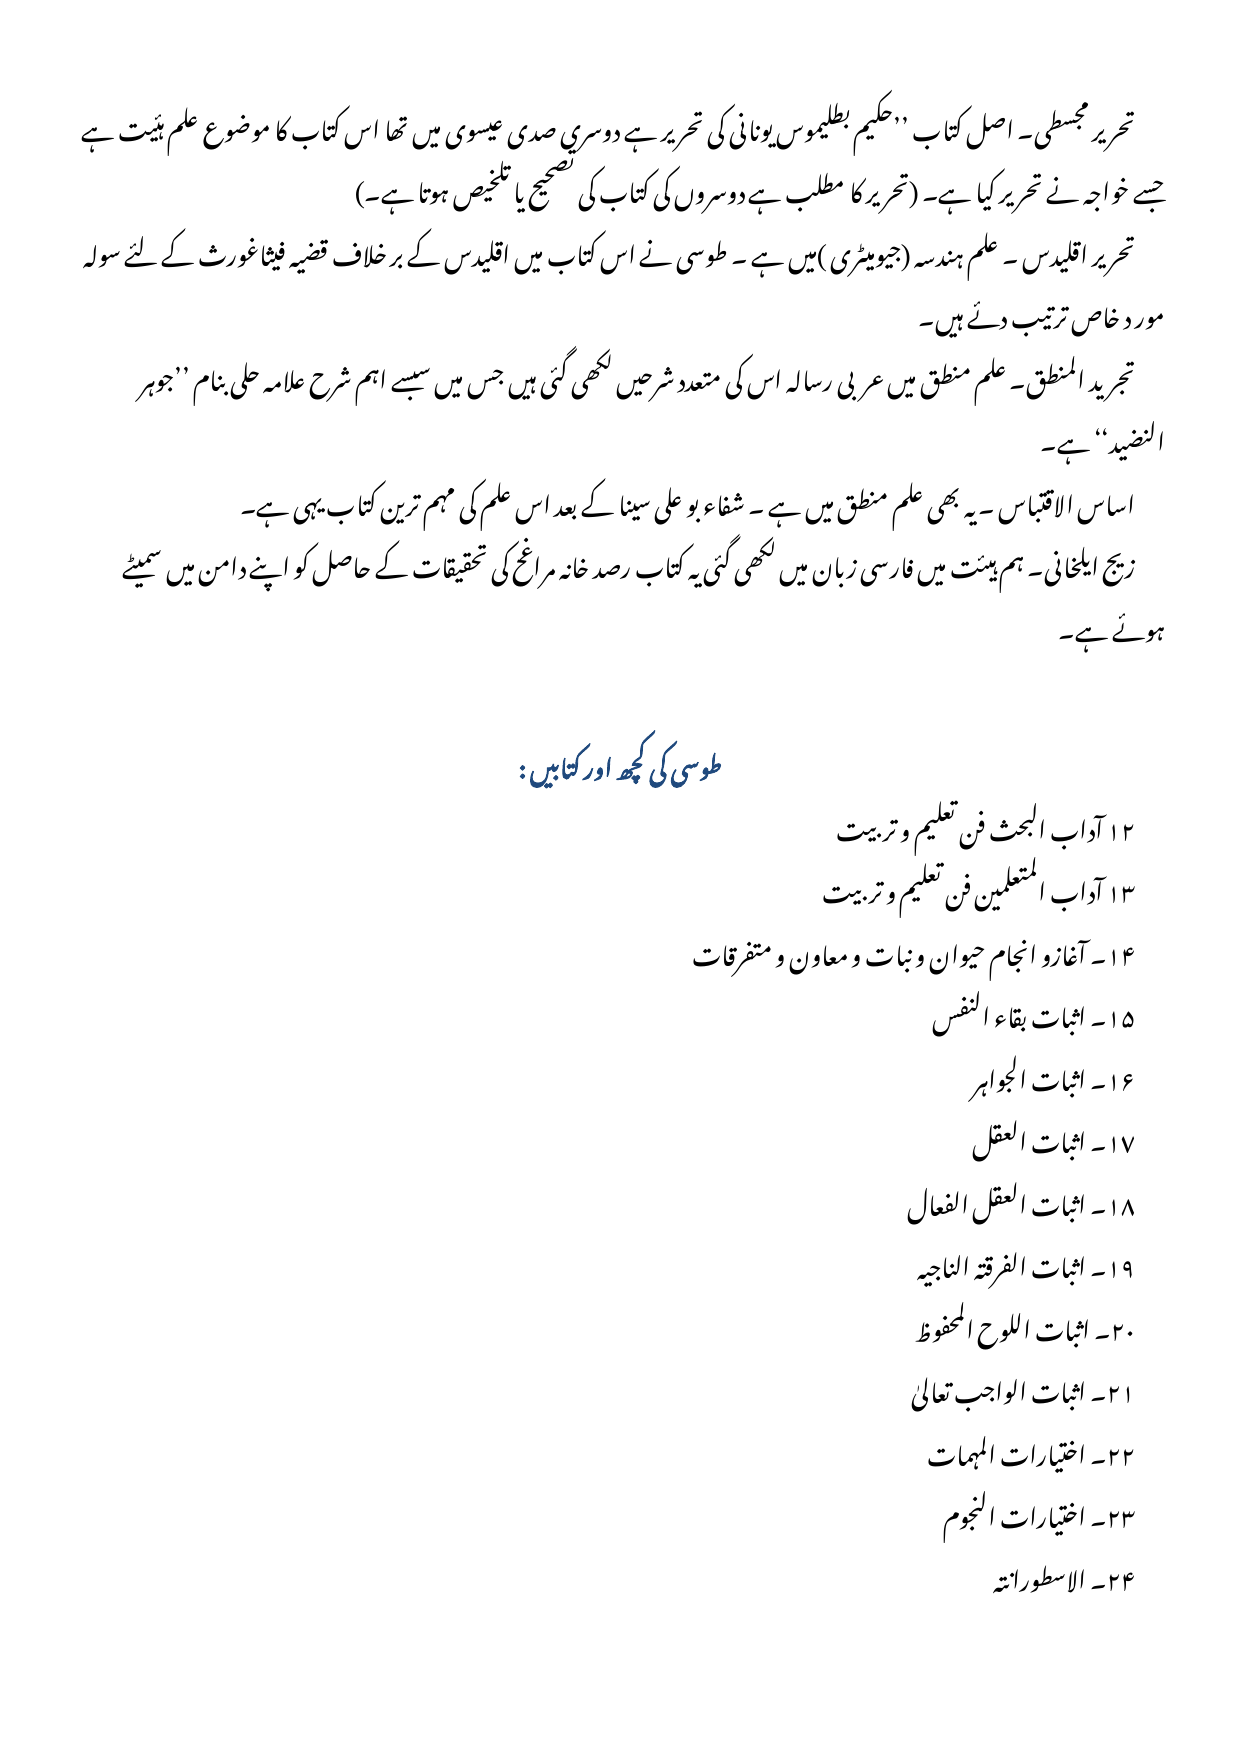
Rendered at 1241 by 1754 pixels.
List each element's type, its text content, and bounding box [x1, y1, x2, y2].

text اساس الاقتباس ۔ یہ بھی علم منطق میں ہے ۔ شفاء بو علی سینا کے بعد اس علم کی مہم ترین کتاب یہی ہے۔ [75, 469, 1165, 531]
text ۱۷۔ اثبات العقل [75, 1106, 1165, 1169]
text ۱۸۔ اثبات العقل الفعال [75, 1169, 1165, 1231]
text تحریر اقلیدس ۔ علم ہندسہ (جیومیٹری )میں ہے ۔ طوسی نے اس کتاب میں اقلیدس کے بر خلاف قضیہ فیثاغورث کے لئے سولہ مور د خاص ترتیب دئے ہیں۔ [75, 219, 1165, 344]
text ۲۲۔ اختیارات المہمات [75, 1419, 1165, 1481]
text زیج ایلخانی۔ ہم ہیئت میں فارسی زبان میں لکھی گئی یہ کتاب رصد خانہ مراغح کی تحقیقات کے حاصل کو اپنے دامن میں سمیٹے ہوئے ہے۔ [75, 531, 1165, 656]
text ۱۴۔ آغازو انجام حیوان و نبات و معاون و متفرقات [75, 919, 1165, 981]
text ۲۱۔ اثبات الواجب تعالیٰ [75, 1356, 1165, 1419]
text تحریر مجسطی۔ اصل کتاب ’’حکیم بطلیموس یونانی کی تحریر ہے دوسری صدی عیسوی میں تھا اس کتاب کا موضوع علم ہئیت ہے جسے خواجہ نے تحریر کیا ہے۔ (تحریر کا مطلب ہے دوسروں کی کتاب کی تصحیح یا تلخیص ہوتا ہے۔) [75, 94, 1165, 219]
subtitle طوسی کی کچھ اور کتابیں : [75, 731, 1165, 794]
text تجرید المنطق۔ علم منطق میں عربی رسالہ اس کی متعدد شرحیں لکھی گئی ہیں جس میں سبسے اہم شرح علامہ حلی بنام ’’جوہر النضید‘‘ ہے۔ [75, 344, 1165, 469]
text ۱۹۔ اثبات الفرقتہ الناجیہ [75, 1231, 1165, 1294]
text ۲۳۔ اختیارات النجوم [75, 1481, 1165, 1544]
text ۱۵۔ اثبات بقاء النفس [75, 981, 1165, 1044]
text ۲۰۔ اثبات اللوح المحفوظ [75, 1294, 1165, 1356]
text ۲۴۔ الاسطورانتہ [75, 1544, 1165, 1606]
text ۱۶۔ اثبات الجواہر [75, 1044, 1165, 1106]
text ۱۳ آداب المتعلمین فن تعلیم و تربیت [75, 856, 1165, 919]
text ۱۲ آداب البحث فن تعلیم و تربیت [75, 794, 1165, 856]
